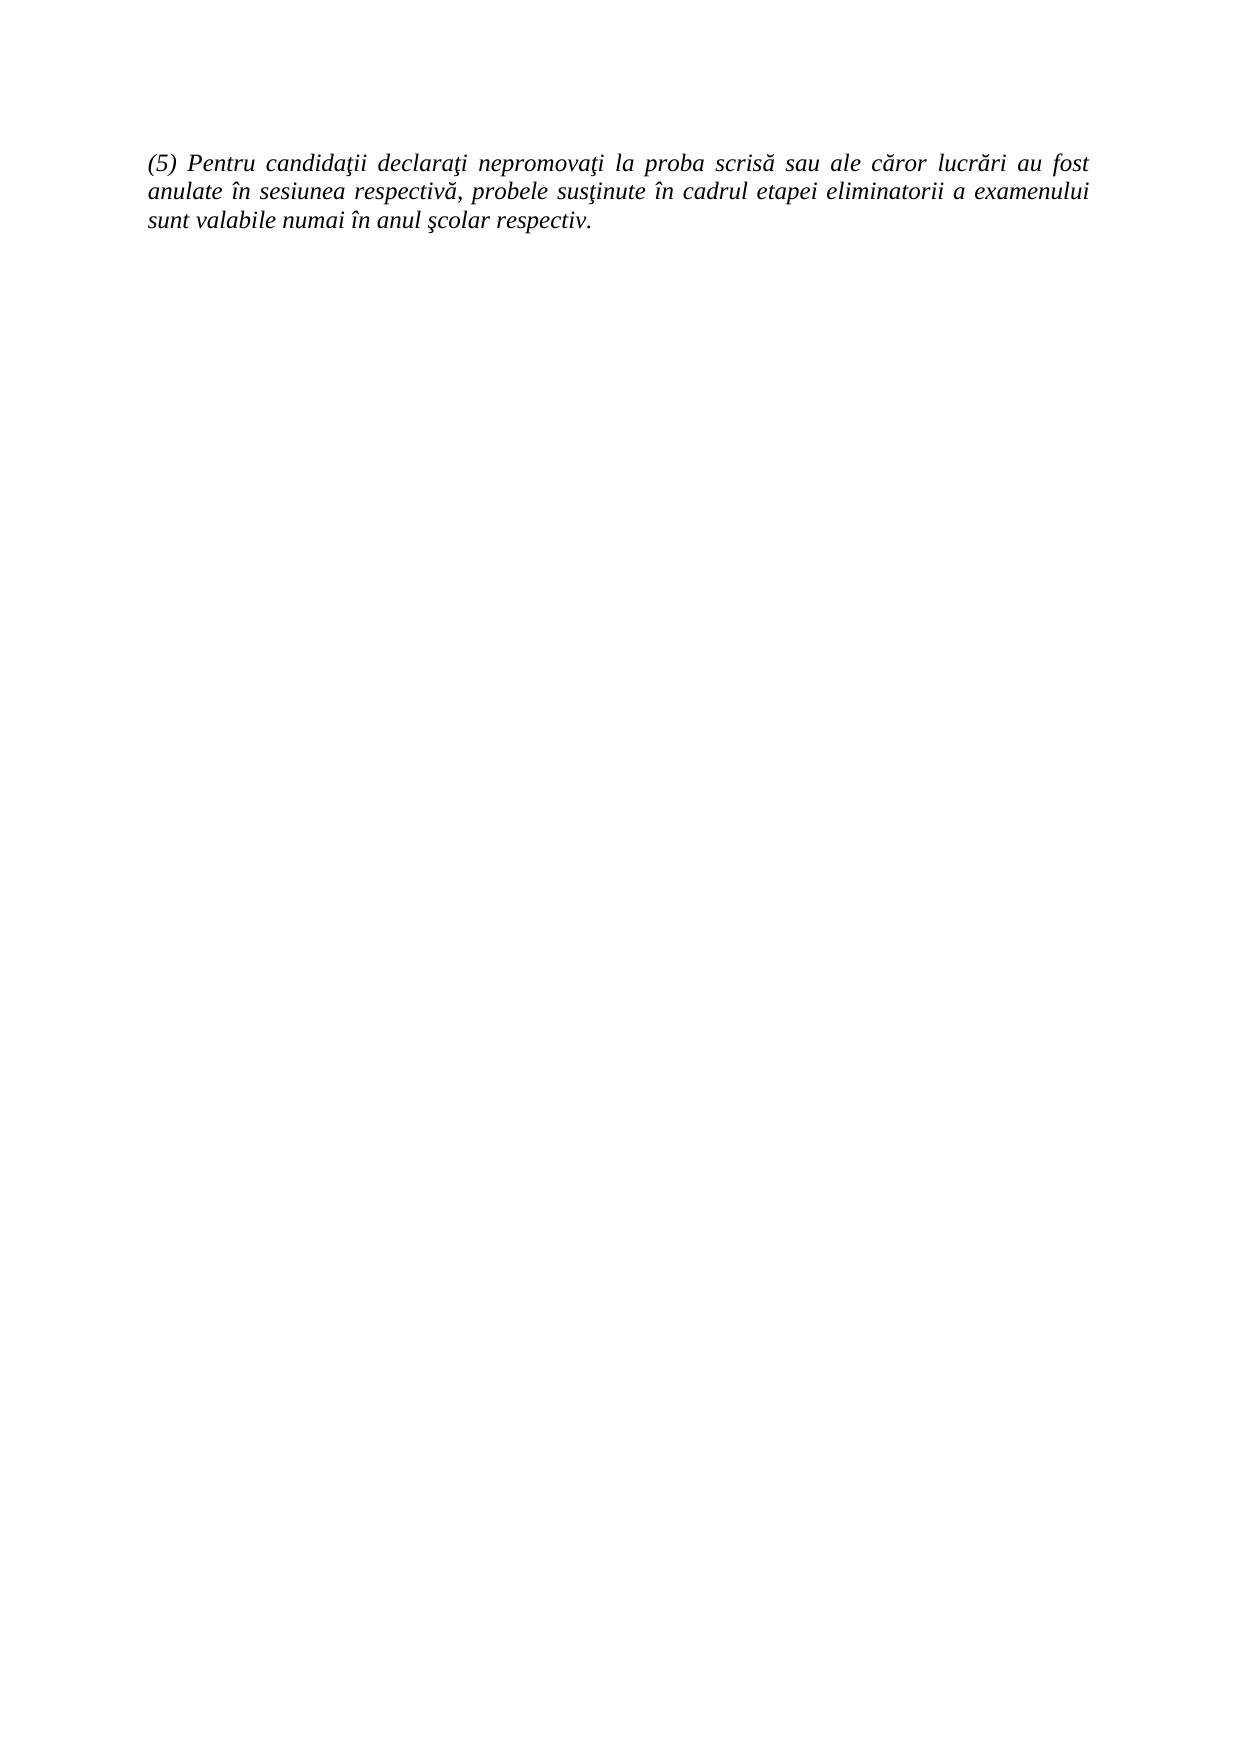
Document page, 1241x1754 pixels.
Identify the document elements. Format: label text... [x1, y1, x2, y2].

text (5) Pentru candidaţii declaraţi nepromovaţi la proba scrisă sau ale căror lucrări au fost anulate în sesiunea respectivă, probele susţinute în cadrul etapei eliminatorii a examenului sunt valabile numai în anul şcolar respectiv. [148, 148, 1093, 234]
